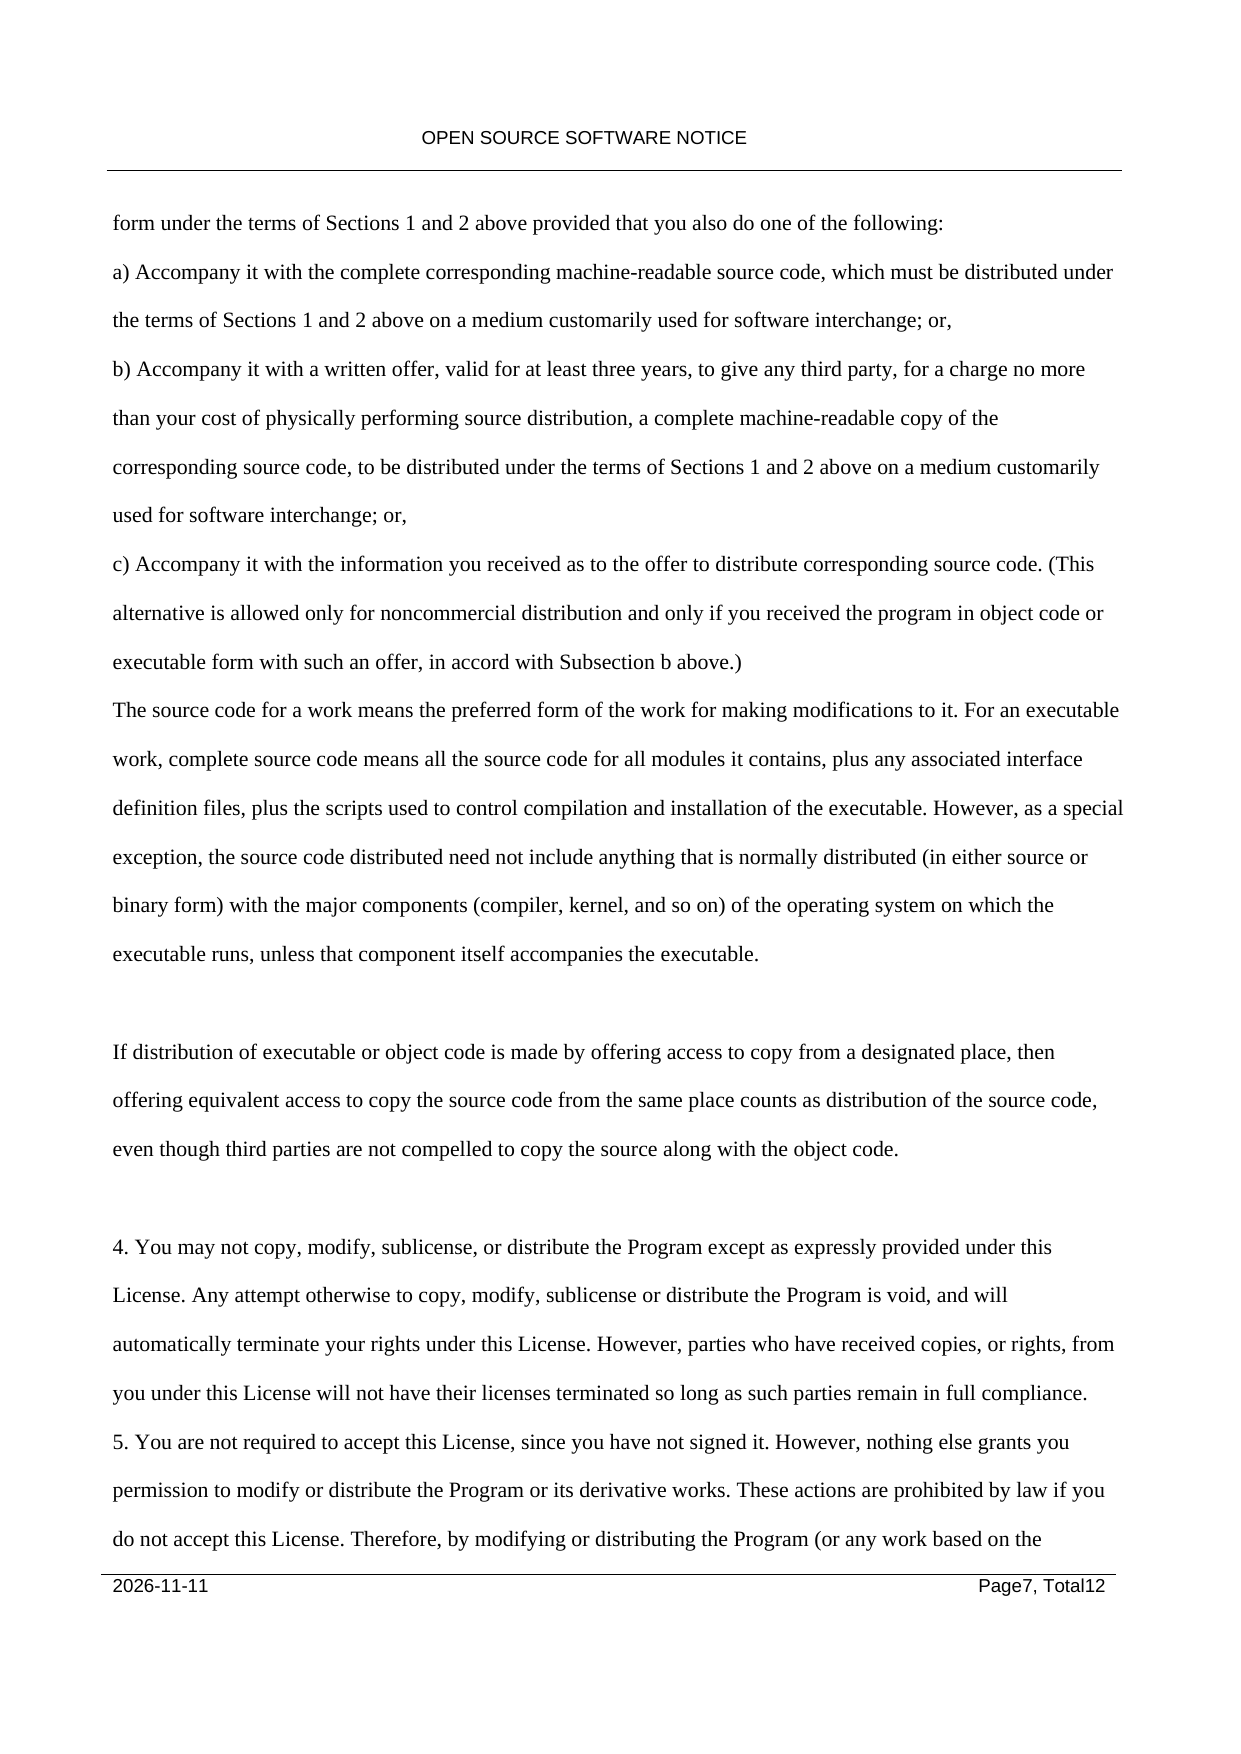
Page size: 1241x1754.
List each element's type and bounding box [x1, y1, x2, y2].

text [112, 206, 1128, 1555]
